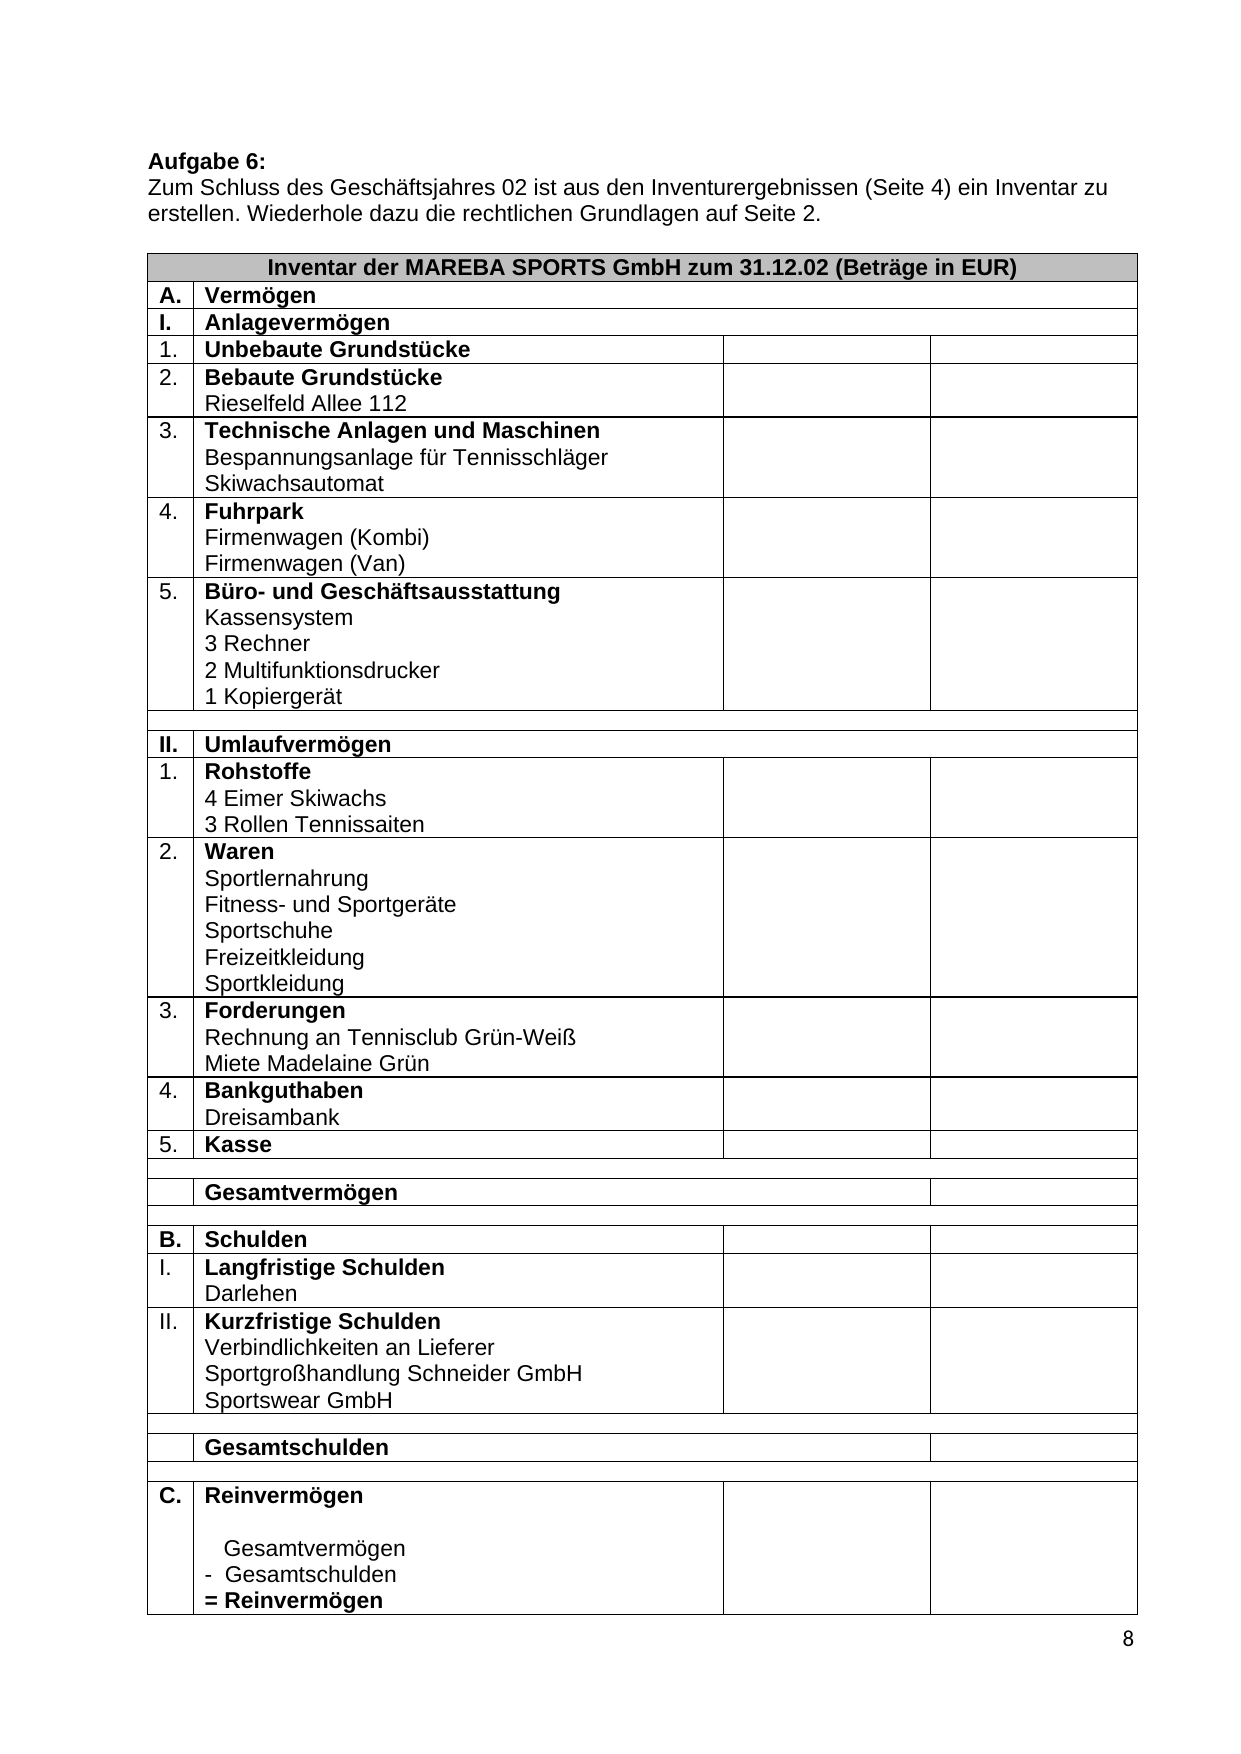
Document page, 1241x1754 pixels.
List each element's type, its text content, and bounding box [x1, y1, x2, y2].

table_cell A. [148, 282, 193, 308]
table_cell [724, 838, 930, 996]
table_cell [931, 758, 1137, 837]
table_cell Rohstoffe 4 Eimer Skiwachs 3 Rollen Tennissaiten [194, 758, 723, 837]
table_cell [724, 758, 930, 837]
table_cell Gesamtschulden [194, 1434, 930, 1461]
table_cell [148, 1179, 193, 1205]
table_cell II. [148, 731, 193, 757]
table_cell [148, 1434, 193, 1461]
table_cell [724, 364, 930, 416]
table_cell [931, 998, 1137, 1076]
table_cell [931, 1226, 1137, 1253]
table_cell Anlagevermögen [194, 309, 1137, 335]
table_cell 2. [148, 364, 193, 416]
table_cell [724, 1131, 930, 1158]
table_cell [931, 1482, 1137, 1614]
table_cell [724, 336, 930, 363]
table_cell [724, 578, 930, 709]
table_cell Kasse [194, 1131, 723, 1158]
table_cell [148, 1206, 1137, 1225]
table_cell Büro- und Geschäftsausstattung Kassensystem 3 Rechner 2 Multifunktionsdrucker 1 Kopiergerät [194, 578, 723, 709]
table_cell [148, 711, 1137, 730]
table_cell [724, 1226, 930, 1253]
table_cell [931, 1179, 1137, 1205]
table_cell [148, 1414, 1137, 1433]
table_cell [931, 1434, 1137, 1461]
table_cell 4. [148, 1078, 193, 1130]
table_cell I. [148, 1254, 193, 1307]
table_cell [148, 1462, 1137, 1481]
table_cell Unbebaute Grundstücke [194, 336, 723, 363]
table_cell [931, 336, 1137, 363]
table_header Inventar der MAREBA SPORTS GmbH zum 31.12.02 (Beträge in EUR) [148, 254, 1137, 281]
table_cell [724, 498, 930, 577]
table_cell [724, 1308, 930, 1413]
table_cell [931, 498, 1137, 577]
text Aufgabe 6: [148, 148, 1134, 174]
table_cell Waren Sportlernahrung Fitness- und Sportgeräte Sportschuhe Freizeitkleidung Sportkleidung [194, 838, 723, 996]
table_cell Vermögen [194, 282, 1137, 308]
table_cell [724, 998, 930, 1076]
table_cell Forderungen Rechnung an Tennisclub Grün-Weiß Miete Madelaine Grün [194, 998, 723, 1076]
table_cell Bankguthaben Dreisambank [194, 1078, 723, 1130]
table_cell [931, 1131, 1137, 1158]
table_cell 5. [148, 1131, 193, 1158]
table_cell B. [148, 1226, 193, 1253]
table_cell Bebaute Grundstücke Rieselfeld Allee 112 [194, 364, 723, 416]
table_cell 3. [148, 418, 193, 497]
table_cell 3. [148, 998, 193, 1076]
table_cell [724, 418, 930, 497]
table_cell 1. [148, 336, 193, 363]
text Zum Schluss des Geschäftsjahres 02 ist aus den Inventurergebnissen (Seite 4) ein Inventar zu erstellen. Wiederhole dazu die rechtlichen Grundlagen auf Seite 2. [148, 174, 1134, 227]
table_cell [931, 418, 1137, 497]
table_cell [931, 364, 1137, 416]
table_cell 2. [148, 838, 193, 996]
table_cell [148, 1159, 1137, 1178]
table_cell I. [148, 309, 193, 335]
table_cell 5. [148, 578, 193, 709]
table_cell Fuhrpark Firmenwagen (Kombi) Firmenwagen (Van) [194, 498, 723, 577]
table_cell [724, 1078, 930, 1130]
table_cell Schulden [194, 1226, 723, 1253]
table_cell Kurzfristige Schulden Verbindlichkeiten an Lieferer Sportgroßhandlung Schneider GmbH Sportswear GmbH [194, 1308, 723, 1413]
table_cell [724, 1254, 930, 1307]
table_cell 1. [148, 758, 193, 837]
table_cell Technische Anlagen und Maschinen Bespannungsanlage für Tennisschläger Skiwachsautomat [194, 418, 723, 497]
table_cell [931, 1254, 1137, 1307]
table_cell [724, 1482, 930, 1614]
table_cell Reinvermögen Gesamtvermögen - Gesamtschulden = Reinvermögen [194, 1482, 723, 1614]
table_cell [931, 1078, 1137, 1130]
table_cell C. [148, 1482, 193, 1614]
table_cell [931, 1308, 1137, 1413]
table_cell 4. [148, 498, 193, 577]
table_cell Umlaufvermögen [194, 731, 1137, 757]
table_cell Gesamtvermögen [194, 1179, 930, 1205]
table_cell II. [148, 1308, 193, 1413]
table_cell [931, 578, 1137, 709]
table_cell Langfristige Schulden Darlehen [194, 1254, 723, 1307]
table_cell [931, 838, 1137, 996]
